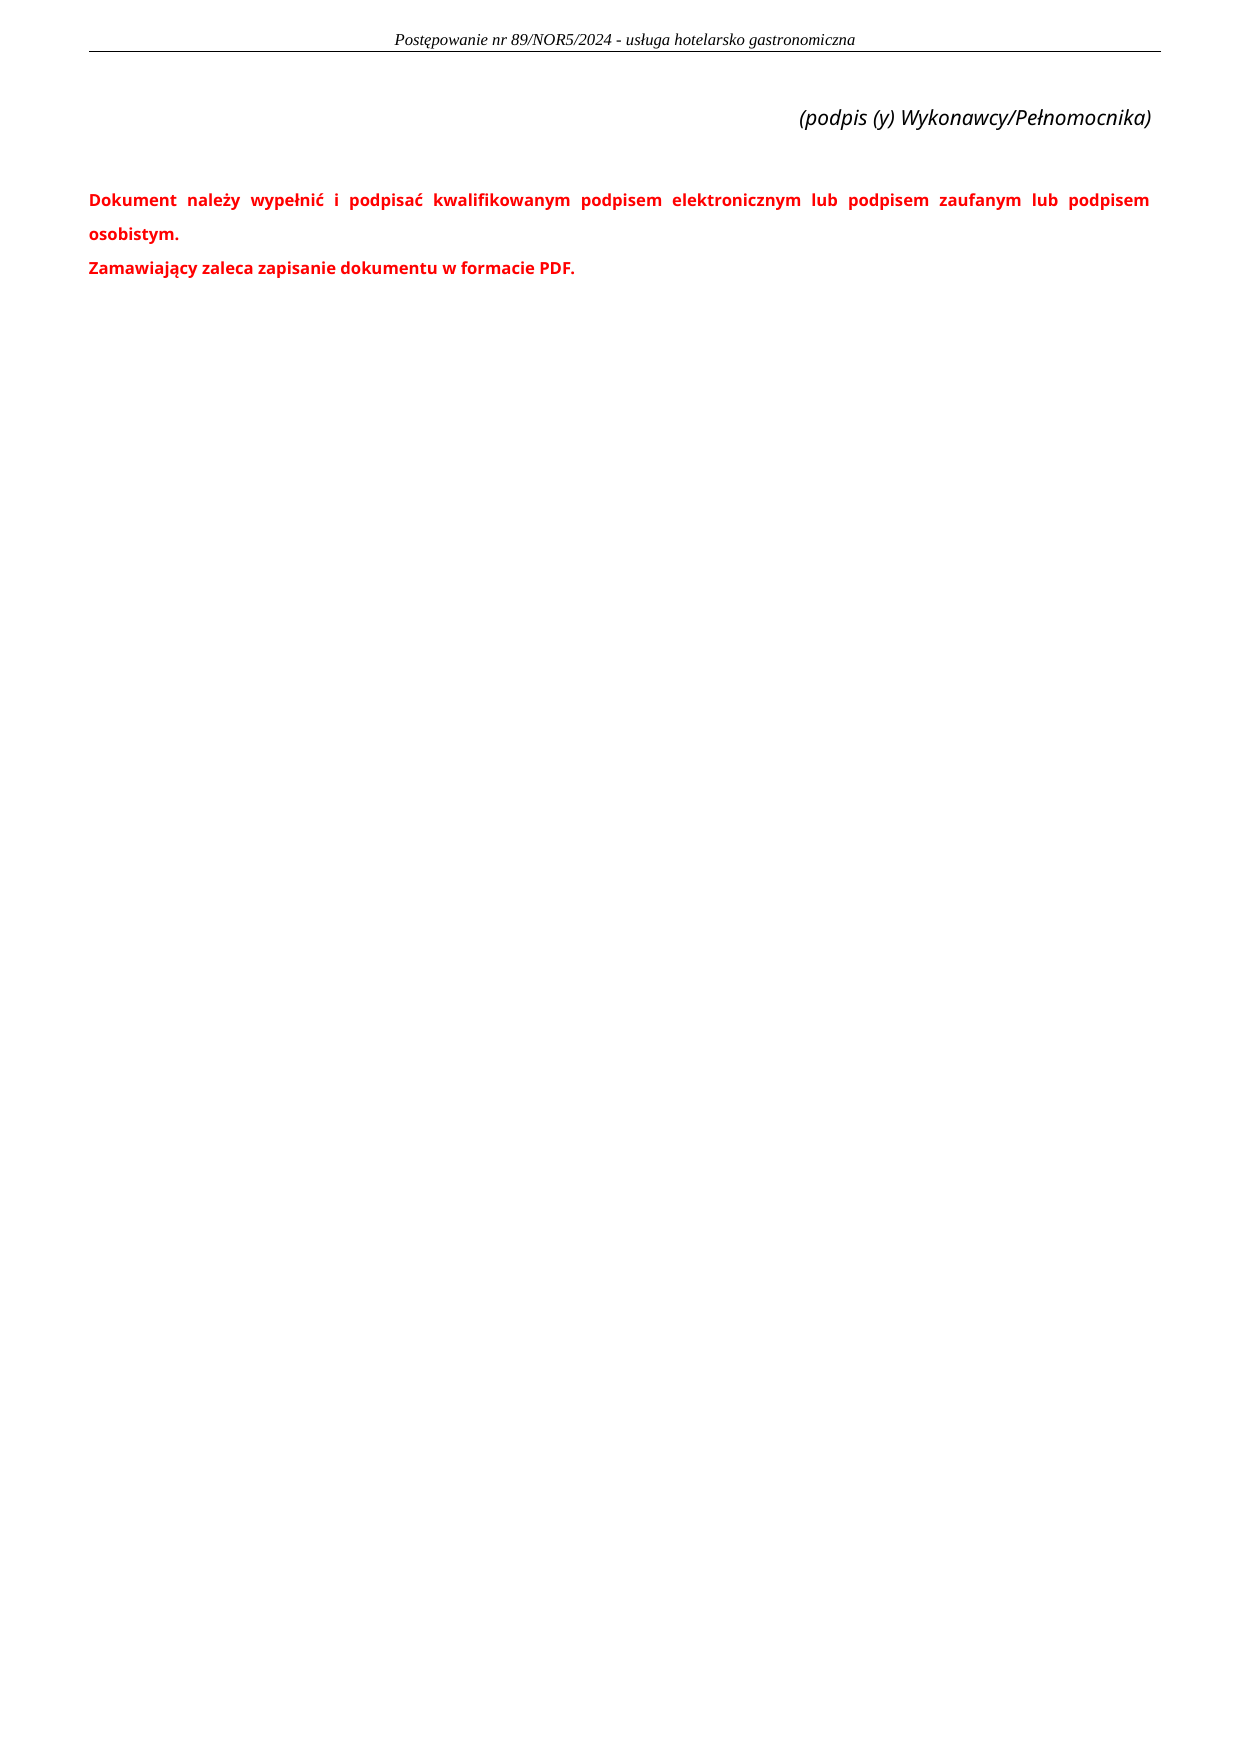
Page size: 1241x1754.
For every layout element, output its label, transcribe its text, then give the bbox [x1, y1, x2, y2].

text (podpis (y) Wykonawcy/Pełnomocnika) [89, 103, 1152, 132]
text Zamawiający zaleca zapisanie dokumentu w formacie PDF. [89, 257, 1152, 279]
text Dokument należy wypełnić i podpisać kwalifikowanym podpisem elektronicznym lub podpisem zaufanym lub podpisem osobistym. [89, 189, 1152, 246]
